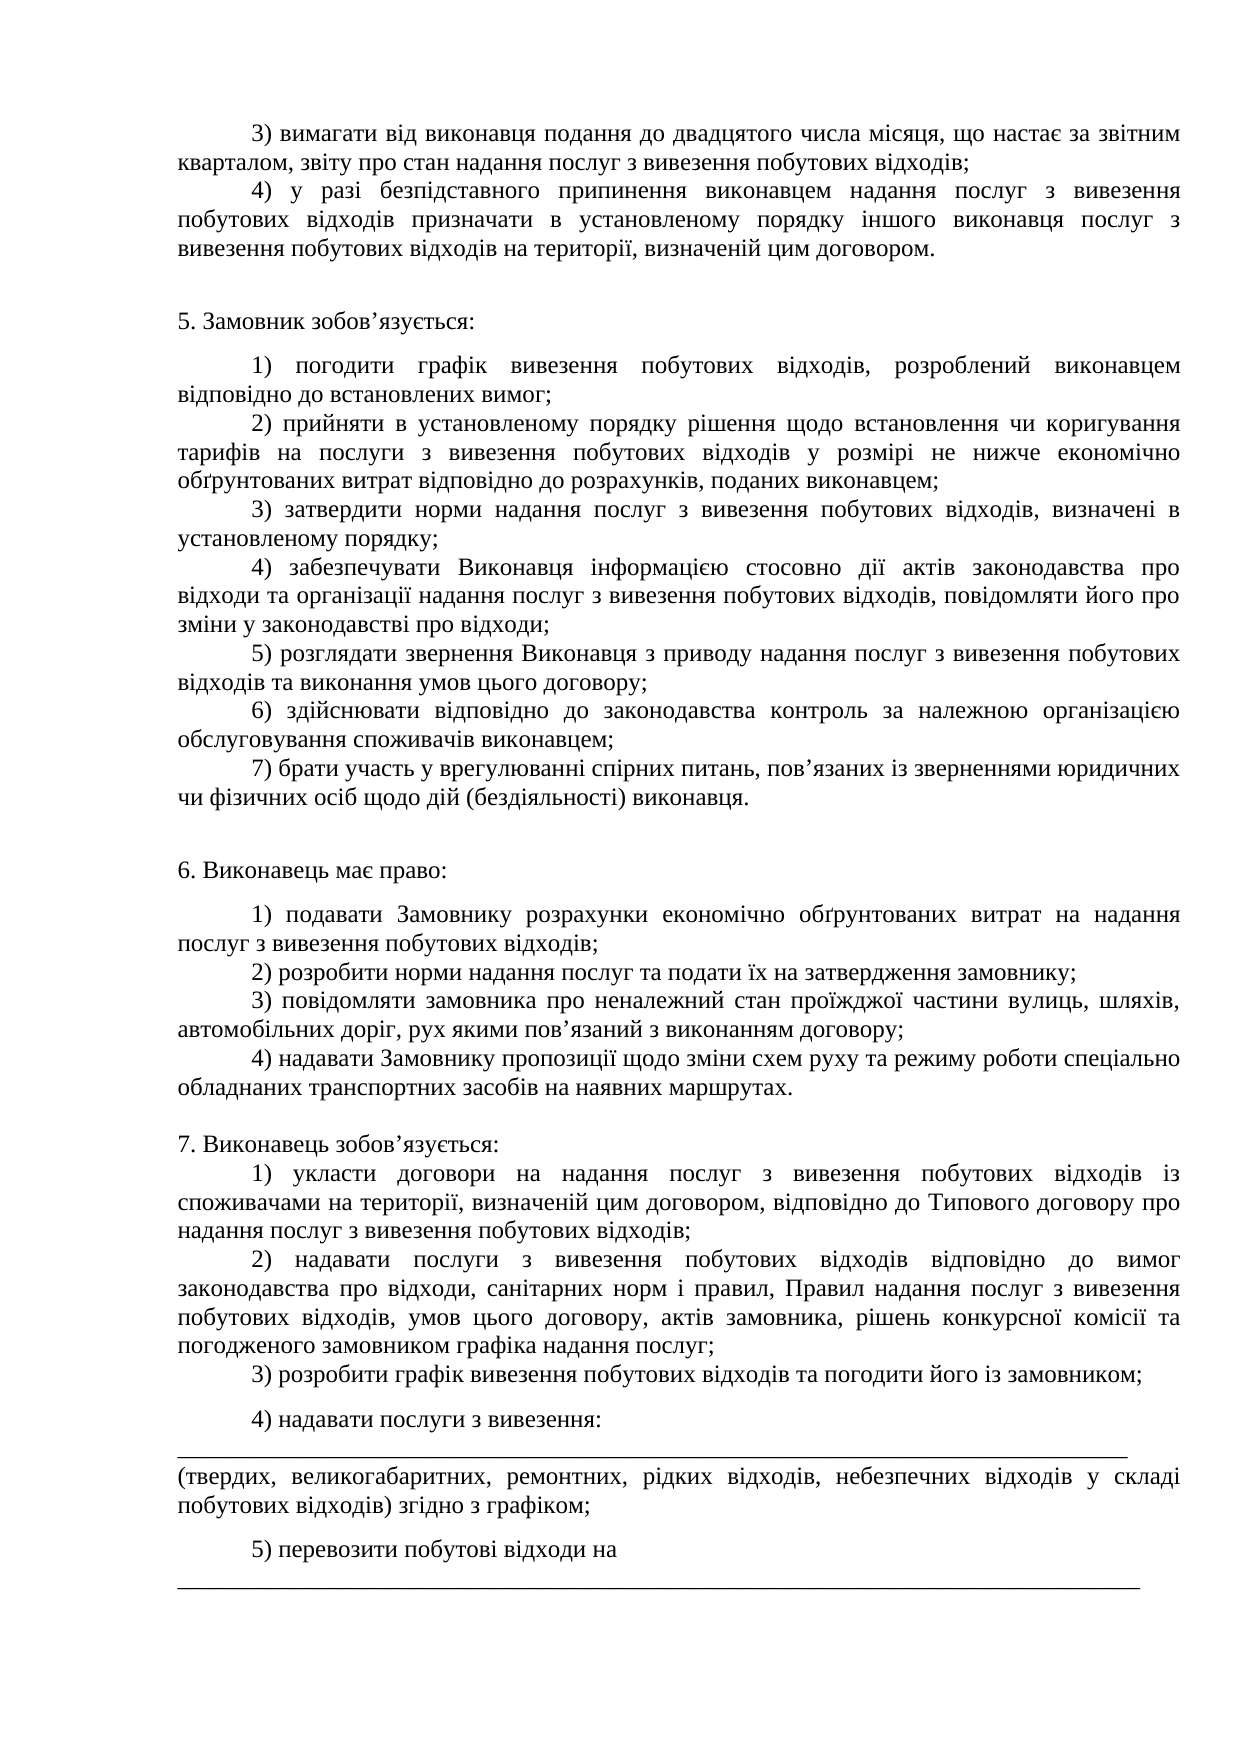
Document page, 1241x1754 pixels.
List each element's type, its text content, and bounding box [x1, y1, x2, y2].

text 2) розробити норми надання послуг та подати їх на затвердження замовнику; [177, 957, 1181, 986]
text 5) перевозити побутові відходи на [177, 1534, 1181, 1563]
text 7) брати участь у врегулюванні спірних питань, пов’язаних із зверненнями юридичних чи фізичних осіб щодо дій (бездіяльності) виконавця. [177, 753, 1181, 811]
text 3) повідомляти замовника про неналежний стан проїжджої частини вулиць, шляхів, автомобільних доріг, рух якими пов’язаний з виконанням договору; [177, 986, 1181, 1043]
text 3) розробити графік вивезення побутових відходів та погодити його із замовником; [177, 1359, 1181, 1388]
text 3) затвердити норми надання послуг з вивезення побутових відходів, визначені в установленому порядку; [177, 494, 1181, 552]
text 2) надавати послуги з вивезення побутових відходів відповідно до вимог законодавства про відходи, санітарних норм і правил, Правил надання послуг з вивезення побутових відходів, умов цього договору, актів замовника, рішень конкурсної комісії та погодженого замовником графіка надання послуг; [177, 1244, 1181, 1359]
text (твердих, великогабаритних, ремонтних, рідких відходів, небезпечних відходів у складі побутових відходів) згідно з графіком; [177, 1461, 1181, 1519]
text 4) забезпечувати Виконавця інформацією стосовно дії актів законодавства про відходи та організації надання послуг з вивезення побутових відходів, повідомляти його про зміни у законодавстві про відходи; [177, 552, 1181, 638]
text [177, 1563, 1181, 1592]
text 7. Виконавець зобов’язується: [177, 1129, 1181, 1158]
text 5) розглядати звернення Виконавця з приводу надання послуг з вивезення побутових відходів та виконання умов цього договору; [177, 638, 1181, 696]
text 1) подавати Замовнику розрахунки економічно обґрунтованих витрат на надання послуг з вивезення побутових відходів; [177, 899, 1181, 957]
text 1) погодити графік вивезення побутових відходів, розроблений виконавцем відповідно до встановлених вимог; [177, 351, 1181, 408]
text 3) вимагати від виконавця подання до двадцятого числа місяця, що настає за звітним кварталом, звіту про стан надання послуг з вивезення побутових відходів; [177, 118, 1181, 176]
text 5. Замовник зобов’язується: [177, 306, 1181, 335]
text 6) здійснювати відповідно до законодавства контроль за належною організацією обслуговування споживачів виконавцем; [177, 696, 1181, 753]
text 4) надавати Замовнику пропозиції щодо зміни схем руху та режиму роботи спеціально обладнаних транспортних засобів на наявних маршрутах. [177, 1043, 1181, 1101]
text ____________________________________________________________________________ [177, 1432, 1181, 1461]
text 4) у разі безпідставного припинення виконавцем надання послуг з вивезення побутових відходів призначати в установленому порядку іншого виконавця послуг з вивезення побутових відходів на території, визначеній цим договором. [177, 176, 1181, 262]
text 1) укласти договори на надання послуг з вивезення побутових відходів із споживачами на території, визначеній цим договором, відповідно до Типового договору про надання послуг з вивезення побутових відходів; [177, 1158, 1181, 1244]
text 6. Виконавець має право: [177, 855, 1181, 884]
text 2) прийняти в установленому порядку рішення щодо встановлення чи коригування тарифів на послуги з вивезення побутових відходів у розмірі не нижче економічно обґрунтованих витрат відповідно до розрахунків, поданих виконавцем; [177, 408, 1181, 494]
text 4) надавати послуги з вивезення: [177, 1404, 1181, 1432]
